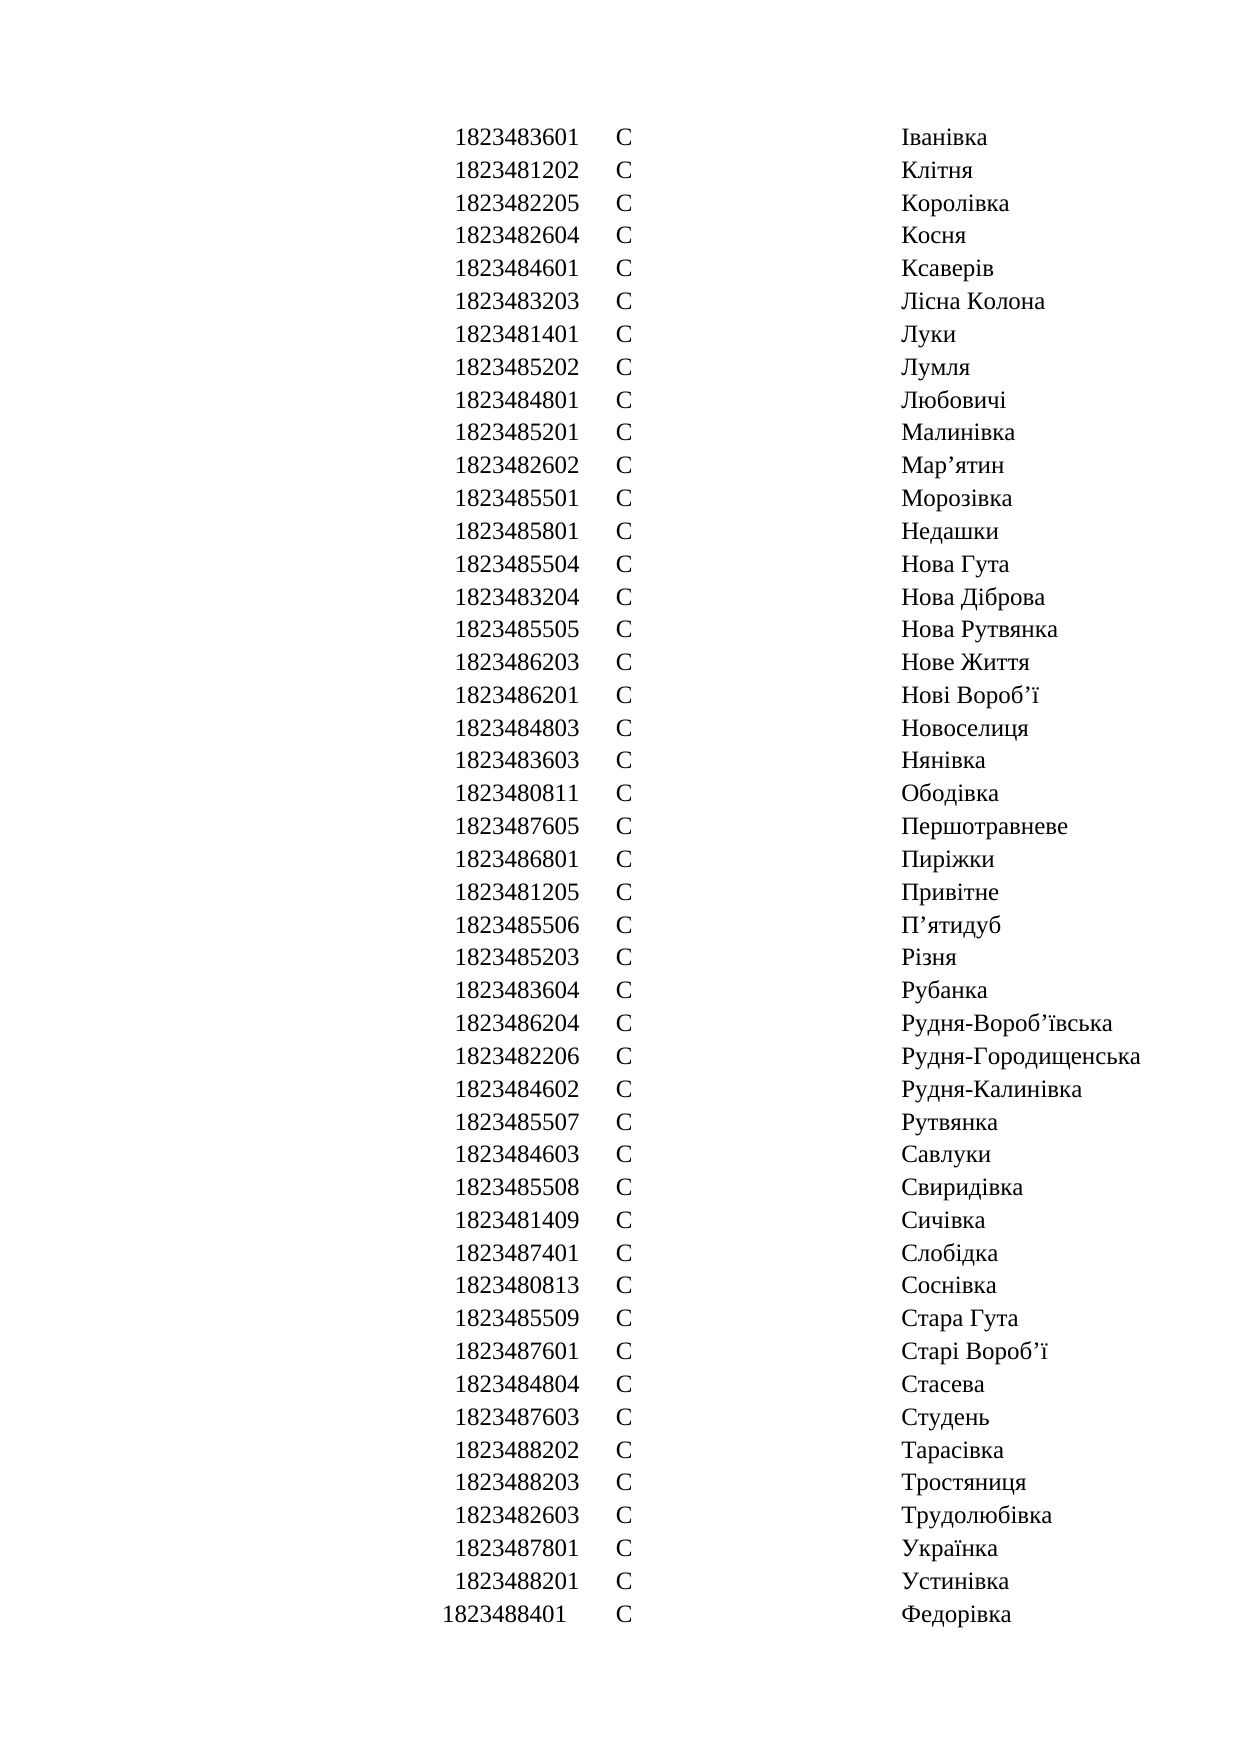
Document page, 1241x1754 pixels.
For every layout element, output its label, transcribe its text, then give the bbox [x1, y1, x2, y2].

table_cell 1823482603 [187, 1496, 604, 1529]
table_cell П’ятидуб [890, 906, 1240, 938]
table_cell Різня [890, 939, 1240, 971]
table_cell С [604, 610, 890, 643]
table_cell 1823488203 [187, 1464, 604, 1496]
table_cell 1823484804 [187, 1365, 604, 1398]
table_cell С [604, 1037, 890, 1070]
table_cell Новоселиця [890, 709, 1240, 742]
table_cell Луки [890, 315, 1240, 348]
table_cell Привітне [890, 873, 1240, 906]
table_cell Сичівка [890, 1201, 1240, 1234]
table_cell Рубанка [890, 971, 1240, 1004]
table_cell С [604, 1496, 890, 1529]
table_cell Нове Життя [890, 643, 1240, 676]
table_cell 1823482602 [187, 446, 604, 479]
table_cell С [604, 479, 890, 512]
table_cell 1823481409 [187, 1201, 604, 1234]
table_cell Студень [890, 1398, 1240, 1431]
table_cell С [604, 774, 890, 807]
table_cell 1823483601 [187, 118, 604, 151]
table_cell 1823488401 [187, 1595, 604, 1627]
table_cell С [604, 545, 890, 577]
table_cell 1823484601 [187, 249, 604, 282]
table_cell Першотравневе [890, 807, 1240, 840]
table_cell Слобідка [890, 1234, 1240, 1267]
table_cell 1823481202 [187, 151, 604, 184]
table_cell Нова Рутвянка [890, 610, 1240, 643]
table_cell С [604, 873, 890, 906]
table_cell С [604, 676, 890, 709]
table_cell Нова Гута [890, 545, 1240, 577]
table_cell Косня [890, 217, 1240, 249]
table_cell 1823485201 [187, 414, 604, 446]
table_cell С [604, 1135, 890, 1168]
table_cell С [604, 1398, 890, 1431]
table_cell Нові Вороб’ї [890, 676, 1240, 709]
table_cell Клітня [890, 151, 1240, 184]
table_cell Ксаверів [890, 249, 1240, 282]
table_cell Свиридівка [890, 1168, 1240, 1201]
table_cell Пиріжки [890, 840, 1240, 873]
table_cell 1823486801 [187, 840, 604, 873]
table_cell Лумля [890, 348, 1240, 381]
table_cell С [604, 512, 890, 545]
table_cell С [604, 906, 890, 938]
table_cell С [604, 151, 890, 184]
table_cell Любовичі [890, 381, 1240, 413]
table_cell С [604, 1201, 890, 1234]
table_cell Трудолюбівка [890, 1496, 1240, 1529]
table_cell Нянівка [890, 742, 1240, 774]
table_cell Рутвянка [890, 1103, 1240, 1135]
table_cell 1823485202 [187, 348, 604, 381]
table_cell 1823483203 [187, 282, 604, 315]
table_cell Рудня-Вороб’ївська [890, 1004, 1240, 1037]
table_cell 1823485506 [187, 906, 604, 938]
table_cell С [604, 118, 890, 151]
table_cell Стасева [890, 1365, 1240, 1398]
table_cell Мар’ятин [890, 446, 1240, 479]
table_cell С [604, 249, 890, 282]
table_cell С [604, 1431, 890, 1463]
table_cell С [604, 282, 890, 315]
table_cell С [604, 1529, 890, 1562]
table_cell Ободівка [890, 774, 1240, 807]
table_cell С [604, 1464, 890, 1496]
table_cell 1823485508 [187, 1168, 604, 1201]
table_cell С [604, 578, 890, 610]
table_cell Стара Гута [890, 1299, 1240, 1332]
table_cell 1823483603 [187, 742, 604, 774]
table_cell 1823485203 [187, 939, 604, 971]
table_cell 1823481205 [187, 873, 604, 906]
table_cell 1823486204 [187, 1004, 604, 1037]
table_cell С [604, 1168, 890, 1201]
table_cell С [604, 217, 890, 249]
table_cell 1823484602 [187, 1070, 604, 1102]
table_cell Савлуки [890, 1135, 1240, 1168]
table_cell 1823486203 [187, 643, 604, 676]
table_cell С [604, 414, 890, 446]
table_cell 1823488201 [187, 1562, 604, 1595]
table_cell Морозівка [890, 479, 1240, 512]
table_cell 1823485509 [187, 1299, 604, 1332]
table_cell С [604, 381, 890, 413]
table_cell 1823482205 [187, 184, 604, 217]
table_cell Недашки [890, 512, 1240, 545]
table_cell Рудня-Калинівка [890, 1070, 1240, 1102]
table_cell С [604, 1267, 890, 1299]
table_cell С [604, 1103, 890, 1135]
table_cell С [604, 315, 890, 348]
table_cell С [604, 971, 890, 1004]
table_cell С [604, 840, 890, 873]
table_cell С [604, 1365, 890, 1398]
table_cell Малинівка [890, 414, 1240, 446]
table_cell С [604, 939, 890, 971]
table_cell Старі Вороб’ї [890, 1332, 1240, 1365]
table_cell С [604, 1070, 890, 1102]
table_cell 1823480811 [187, 774, 604, 807]
table_cell 1823485801 [187, 512, 604, 545]
table_cell Лісна Колона [890, 282, 1240, 315]
table_cell С [604, 1004, 890, 1037]
table_cell 1823485501 [187, 479, 604, 512]
table_cell 1823486201 [187, 676, 604, 709]
table_cell С [604, 1234, 890, 1267]
table_cell Федорівка [890, 1595, 1240, 1627]
table_cell 1823485507 [187, 1103, 604, 1135]
table_cell Соснівка [890, 1267, 1240, 1299]
table_cell 1823483604 [187, 971, 604, 1004]
table_cell С [604, 742, 890, 774]
table_cell С [604, 1332, 890, 1365]
table_cell Українка [890, 1529, 1240, 1562]
table_cell 1823485505 [187, 610, 604, 643]
table_cell Рудня-Городищенська [890, 1037, 1240, 1070]
table_cell С [604, 1299, 890, 1332]
table_cell С [604, 1562, 890, 1595]
table_cell С [604, 1595, 890, 1627]
table_cell 1823480813 [187, 1267, 604, 1299]
table_cell Тростяниця [890, 1464, 1240, 1496]
table_cell 1823487401 [187, 1234, 604, 1267]
table_cell 1823485504 [187, 545, 604, 577]
table_cell Королівка [890, 184, 1240, 217]
table_cell 1823482604 [187, 217, 604, 249]
table_cell Тарасівка [890, 1431, 1240, 1463]
table_cell 1823483204 [187, 578, 604, 610]
table_cell С [604, 807, 890, 840]
table_cell 1823487601 [187, 1332, 604, 1365]
table_cell Нова Діброва [890, 578, 1240, 610]
table_cell 1823487605 [187, 807, 604, 840]
table_cell С [604, 709, 890, 742]
table_cell Іванівка [890, 118, 1240, 151]
table_cell 1823482206 [187, 1037, 604, 1070]
table_cell 1823488202 [187, 1431, 604, 1463]
table_cell Устинівка [890, 1562, 1240, 1595]
table_cell С [604, 446, 890, 479]
table_cell 1823481401 [187, 315, 604, 348]
table_cell С [604, 643, 890, 676]
table_cell С [604, 348, 890, 381]
table_cell С [604, 184, 890, 217]
table_cell 1823484803 [187, 709, 604, 742]
table_cell 1823487603 [187, 1398, 604, 1431]
table_cell 1823484603 [187, 1135, 604, 1168]
table_cell 1823484801 [187, 381, 604, 413]
table_cell 1823487801 [187, 1529, 604, 1562]
